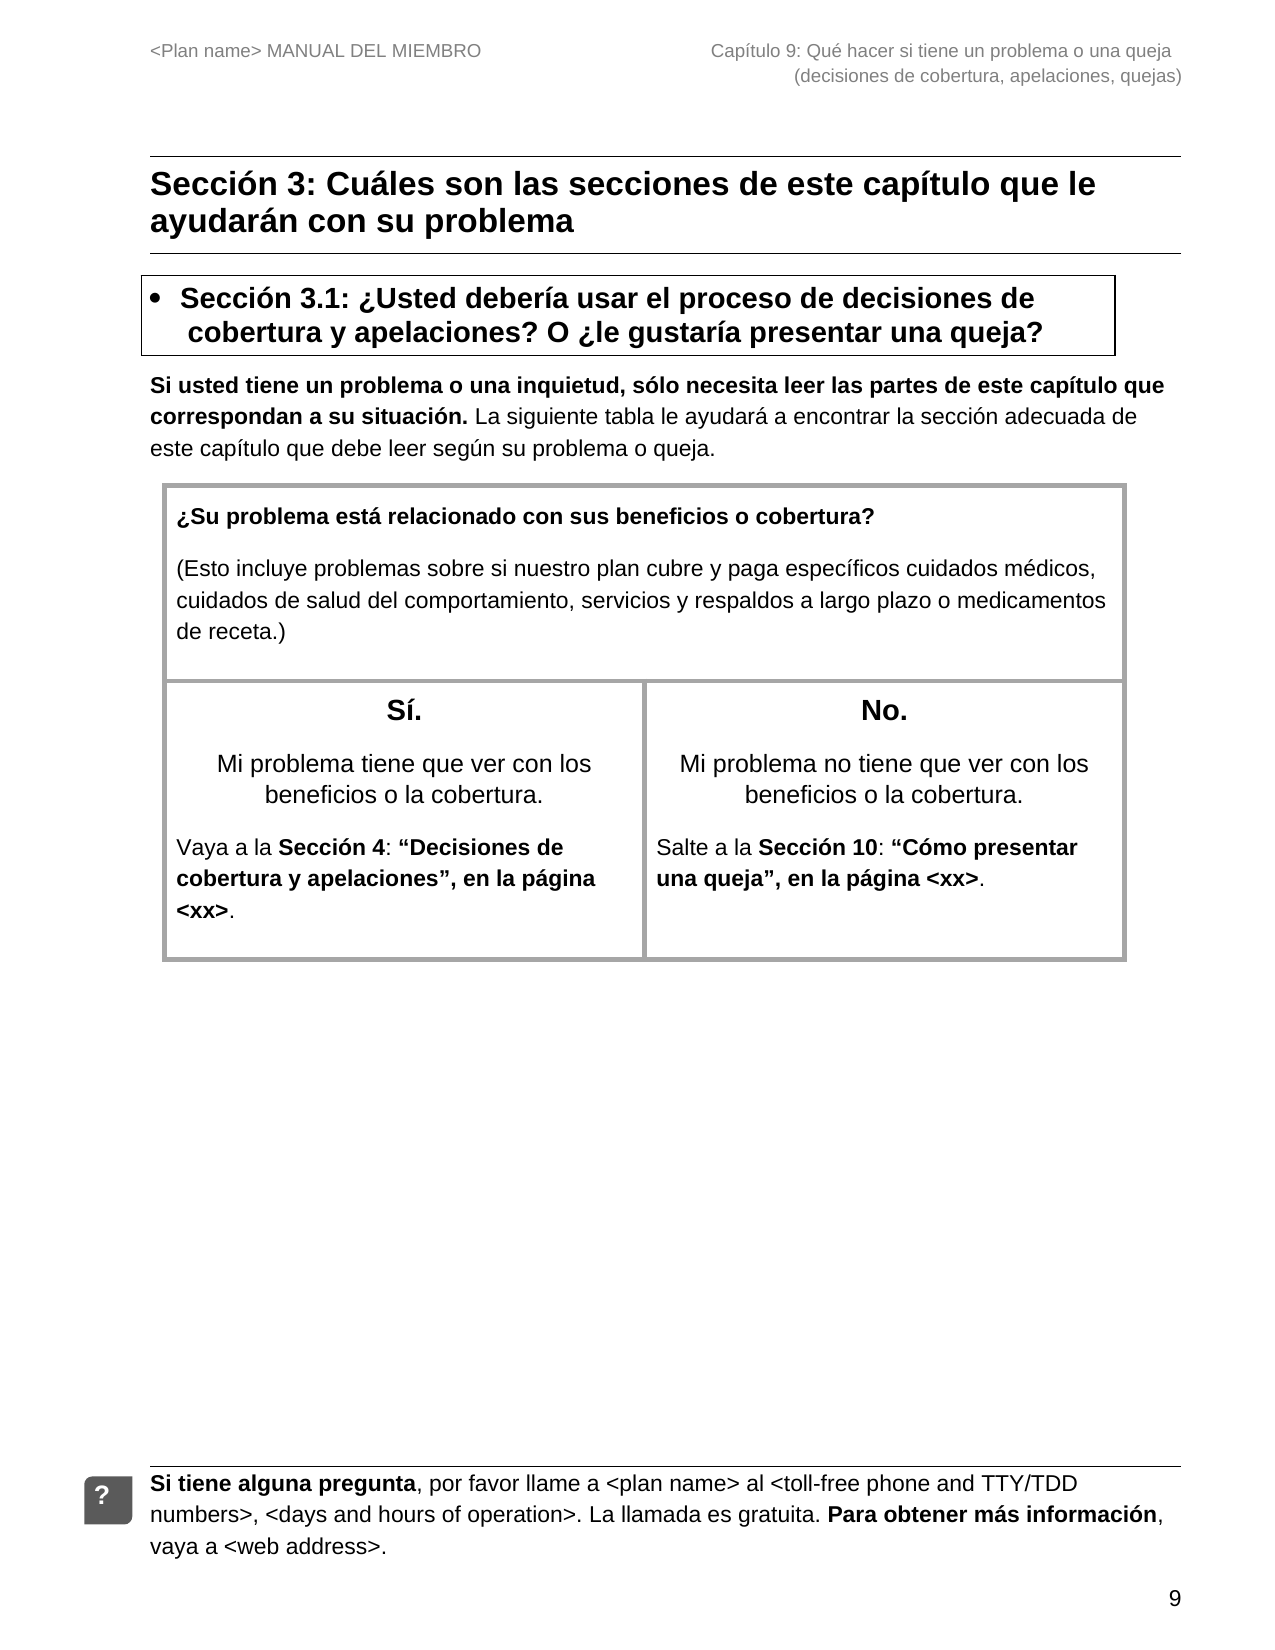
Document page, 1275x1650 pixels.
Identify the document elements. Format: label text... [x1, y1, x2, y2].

table_header ¿Su problema está relacionado con sus beneficios o cobertura? (Esto incluye problemas sobre si nuestro plan cubre y paga específicos cuidados médicos, cuidados de salud del comportamiento, servicios y respaldos a largo plazo o medicamentos de receta.) [167, 488, 1122, 678]
subtitle Sección 3: Cuáles son las secciones de este capítulo que le ayudarán con su problema [150, 157, 1181, 253]
text Si usted tiene un problema o una inquietud, sólo necesita leer las partes de este capítulo que correspondan a su situación. La siguiente tabla le ayudará a encontrar la sección adecuada de este capítulo que debe leer según su problema o queja. [150, 368, 1181, 462]
subtitle Sección 3.1: ¿Usted debería usar el proceso de decisiones de cobertura y apelaciones? O ¿le gustaría presentar una queja? [142, 276, 1114, 355]
table_cell No. Mi problema no tiene que ver con los beneficios o la cobertura. Salte a la Sección 10: “Cómo presentar una queja”, en la página <xx>. [647, 683, 1122, 957]
table_cell Sí. Mi problema tiene que ver con los beneficios o la cobertura. Vaya a la Sección 4: “Decisiones de cobertura y apelaciones”, en la página <xx>. [167, 683, 642, 957]
